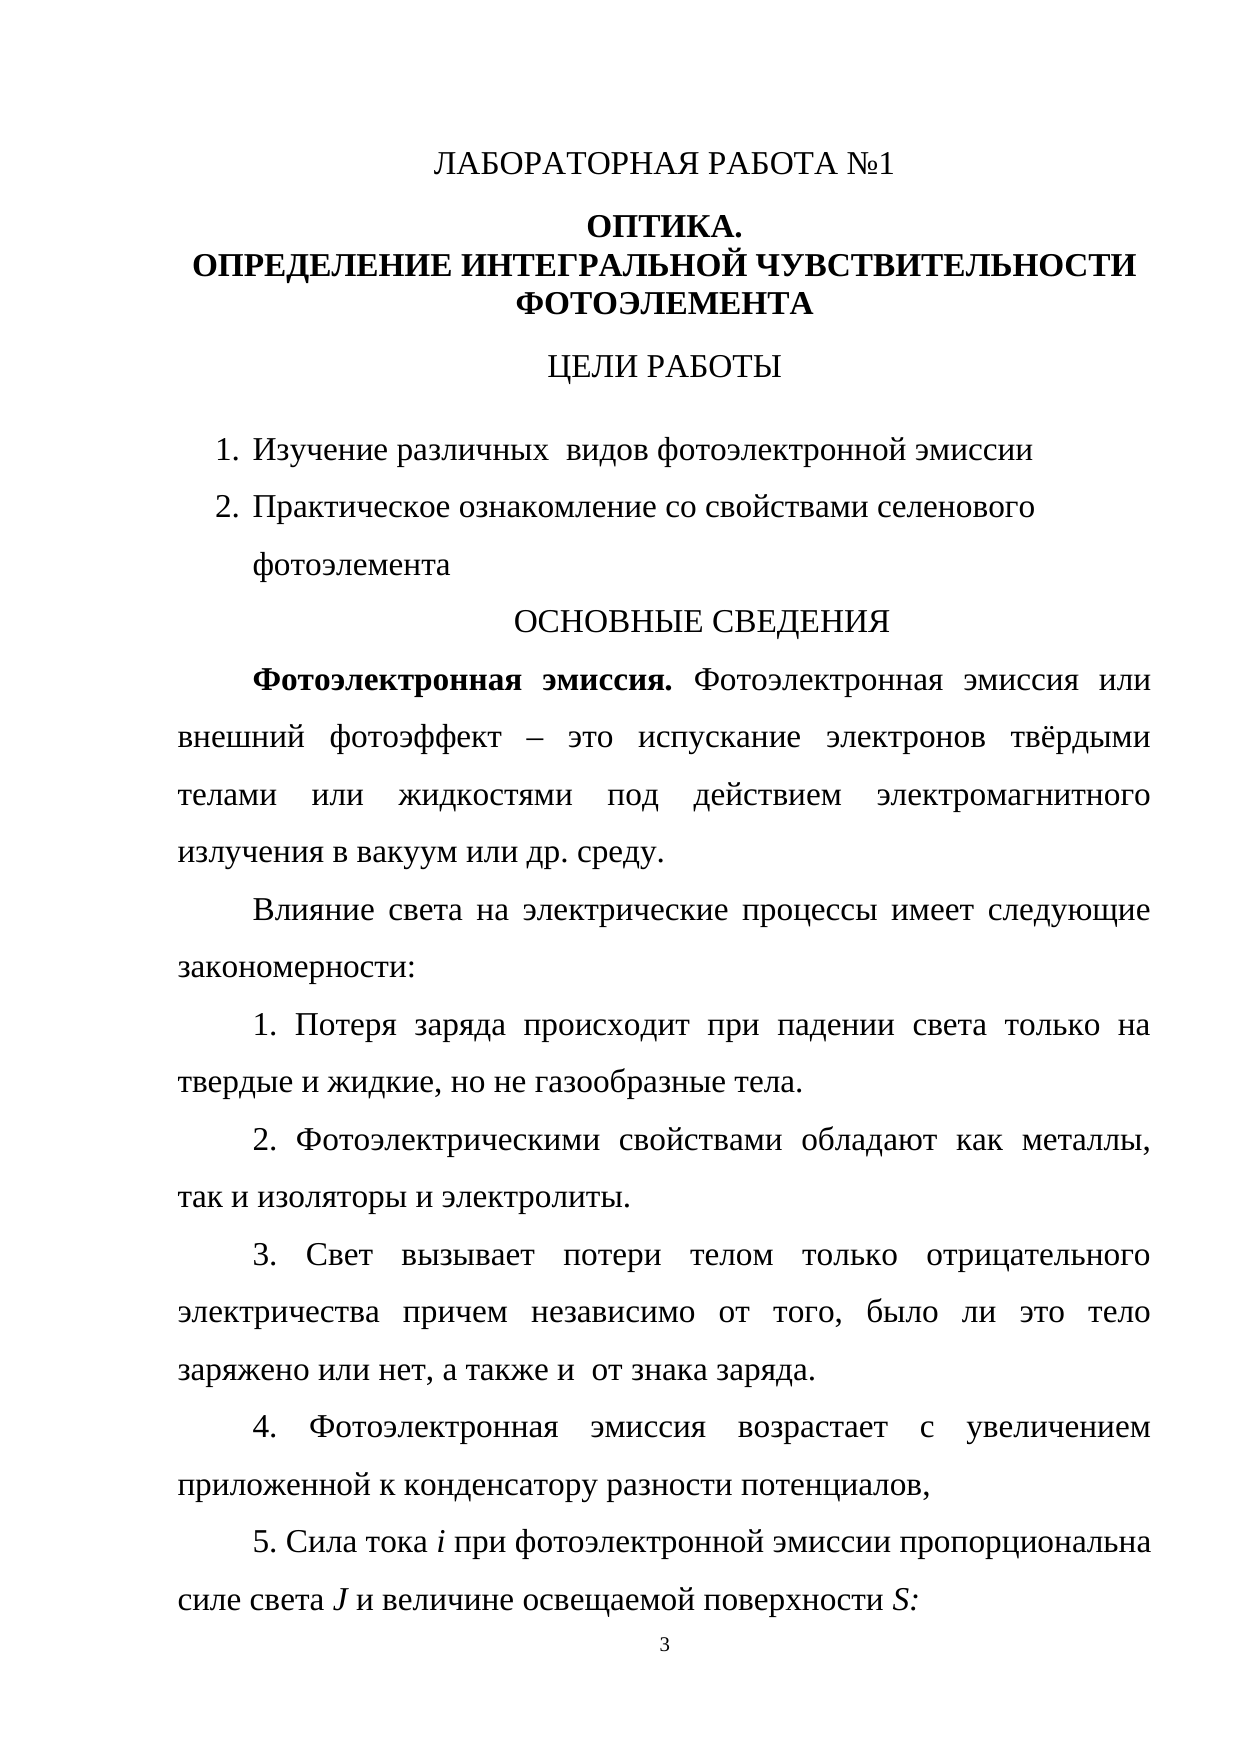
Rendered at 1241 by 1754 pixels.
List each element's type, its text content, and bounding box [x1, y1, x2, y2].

text 5. Сила тока i при фотоэлектронной эмиссии пропорциональна силе света J и величине освещаемой поверхности S: [177, 1521, 1152, 1617]
text 1. Потеря заряда происходит при падении света только на твердые и жидкие, но не газообразные тела. [177, 1004, 1152, 1100]
text 4. Фотоэлектронная эмиссия возрастает с увеличением приложенной к конденсатору разности потенциалов, [177, 1406, 1152, 1502]
list Изучение различных видов фотоэлектронной эмиссии [215, 429, 1152, 467]
text 3. Свет вызывает потери телом только отрицательного электричества причем независимо от того, было ли это тело заряжено или нет, а также и от знака заряда. [177, 1234, 1152, 1387]
text ОПТИКА. [177, 206, 1152, 245]
text Влияние света на электрические процессы имеет следующие закономерности: [177, 889, 1152, 985]
text ОСНОВНЫЕ СВЕДЕНИЯ [177, 601, 1152, 640]
text ЛАБОРАТОРНАЯ РАБОТА №1 [177, 143, 1152, 181]
text Фотоэлектронная эмиссия. Фотоэлектронная эмиссия или внешний фотоэффект – это испускание электронов твёрдыми телами или жидкостями под действием электромагнитного излучения в вакуум или др. среду. [177, 659, 1152, 870]
text ОПРЕДЕЛЕНИЕ ИНТЕГРАЛЬНОЙ ЧУВСТВИТЕЛЬНОСТИ ФОТОЭЛЕМЕНТА [177, 245, 1152, 321]
list Практическое ознакомление со свойствами селенового фотоэлемента [215, 486, 1152, 582]
text ЦелИ работы [177, 346, 1152, 385]
text 2. Фотоэлектрическими свойствами обладают как металлы, так и изоляторы и электролиты. [177, 1119, 1152, 1215]
